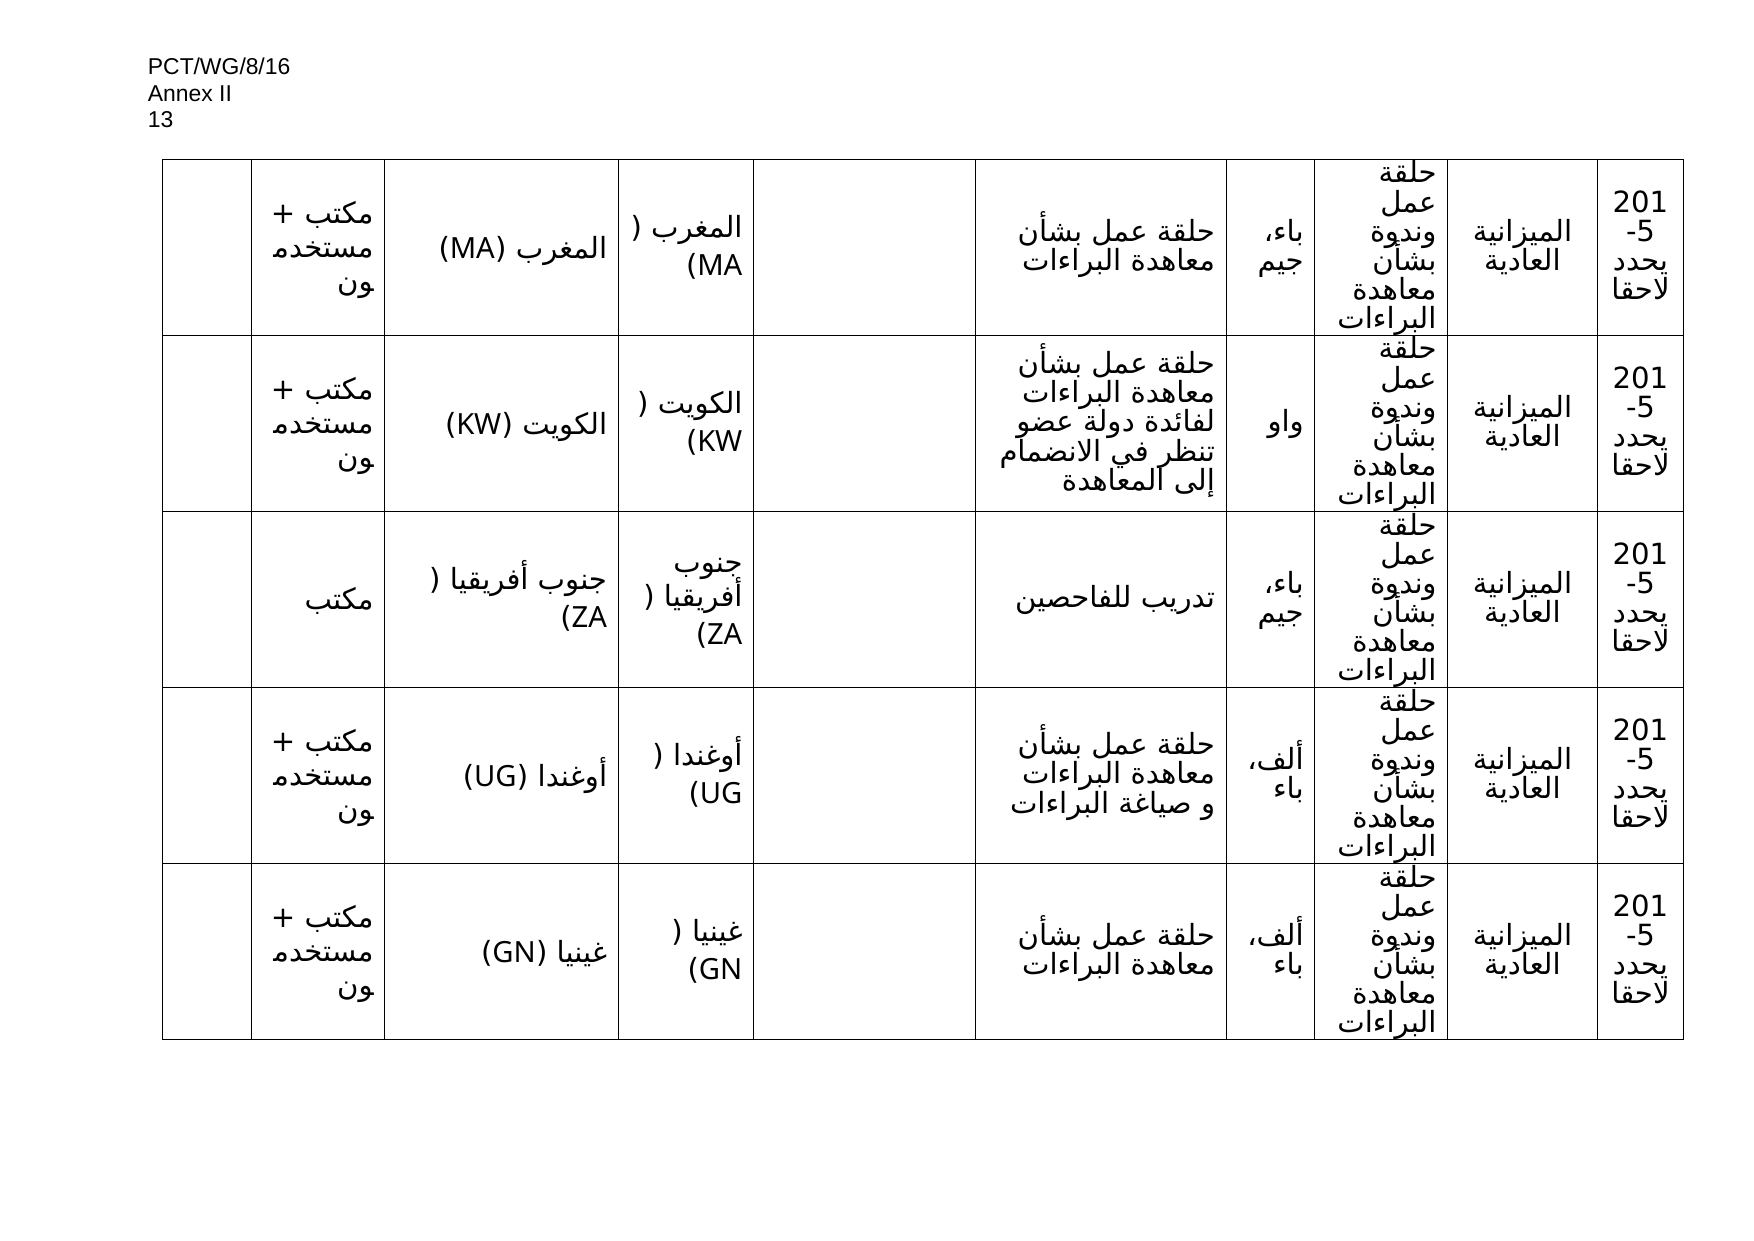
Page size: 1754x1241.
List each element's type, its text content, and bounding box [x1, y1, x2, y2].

table_cell الميزانية العادية [1448, 160, 1597, 334]
table_cell حلقة عمل وندوة بشأن معاهدة البراءات [1315, 336, 1447, 511]
table_cell 2015-يحدد لاحقا [1598, 512, 1683, 687]
table_cell [754, 512, 975, 687]
table_cell المغرب (MA) [619, 160, 753, 334]
table_cell الميزانية العادية [1448, 512, 1597, 687]
table_cell غينيا (GN) [619, 864, 753, 1039]
table_cell [163, 512, 251, 687]
table_cell حلقة عمل بشأن معاهدة البراءات و صياغة البراءات [976, 688, 1226, 863]
table_cell الكويت (KW) [619, 336, 753, 511]
table_cell ألف، باء [1227, 864, 1314, 1039]
table_cell جنوب أفريقيا (ZA) [619, 512, 753, 687]
table_cell [754, 160, 975, 334]
table_cell [754, 688, 975, 863]
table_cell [976, 864, 1226, 1039]
table_cell أوغندا (UG) [619, 688, 753, 863]
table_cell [1315, 864, 1447, 1039]
table_cell المغرب (MA) [385, 160, 618, 334]
table_cell [163, 336, 251, 511]
table_cell الميزانية العادية [1448, 864, 1597, 1039]
table_cell باء، جيم [1227, 512, 1314, 687]
table_cell غينيا (GN) [385, 864, 618, 1039]
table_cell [1315, 160, 1447, 334]
table_cell حلقة عمل بشأن معاهدة البراءات لفائدة دولة عضو تنظر في الانضمام إلى المعاهدة [976, 336, 1226, 511]
table_cell 2015-يحدد لاحقا [1598, 688, 1683, 863]
table_cell الميزانية العادية [1448, 336, 1597, 511]
table_cell [163, 864, 251, 1039]
table_cell حلقة عمل وندوة بشأن معاهدة البراءات [1315, 688, 1447, 863]
table_cell 2015-يحدد لاحقا [1598, 336, 1683, 511]
table_cell أوغندا (UG) [385, 688, 618, 863]
table_cell مكتب + مستخدمون [252, 864, 384, 1039]
table_cell مكتب + مستخدمون [252, 336, 384, 511]
table_cell واو [1227, 336, 1314, 511]
table_cell مكتب [252, 512, 384, 687]
table_cell حلقة عمل بشأن معاهدة البراءات [976, 160, 1226, 334]
table_cell ألف، باء [1227, 688, 1314, 863]
table_cell [163, 160, 251, 334]
table_cell الكويت (KW) [385, 336, 618, 511]
table_cell 2015-يحدد لاحقا [1598, 160, 1683, 334]
table_cell باء، جيم [1227, 160, 1314, 334]
table_cell حلقة عمل وندوة بشأن معاهدة البراءات [1315, 512, 1447, 687]
table_cell تدريب للفاحصين [976, 512, 1226, 687]
table_cell مكتب + مستخدمون [252, 160, 384, 334]
table_cell مكتب + مستخدمون [252, 688, 384, 863]
table_cell الميزانية العادية [1448, 688, 1597, 863]
table_cell [754, 864, 975, 1039]
table_cell [163, 688, 251, 863]
table_cell جنوب أفريقيا (ZA) [385, 512, 618, 687]
table_cell 2015-يحدد لاحقا [1598, 864, 1683, 1039]
table_cell [754, 336, 975, 511]
